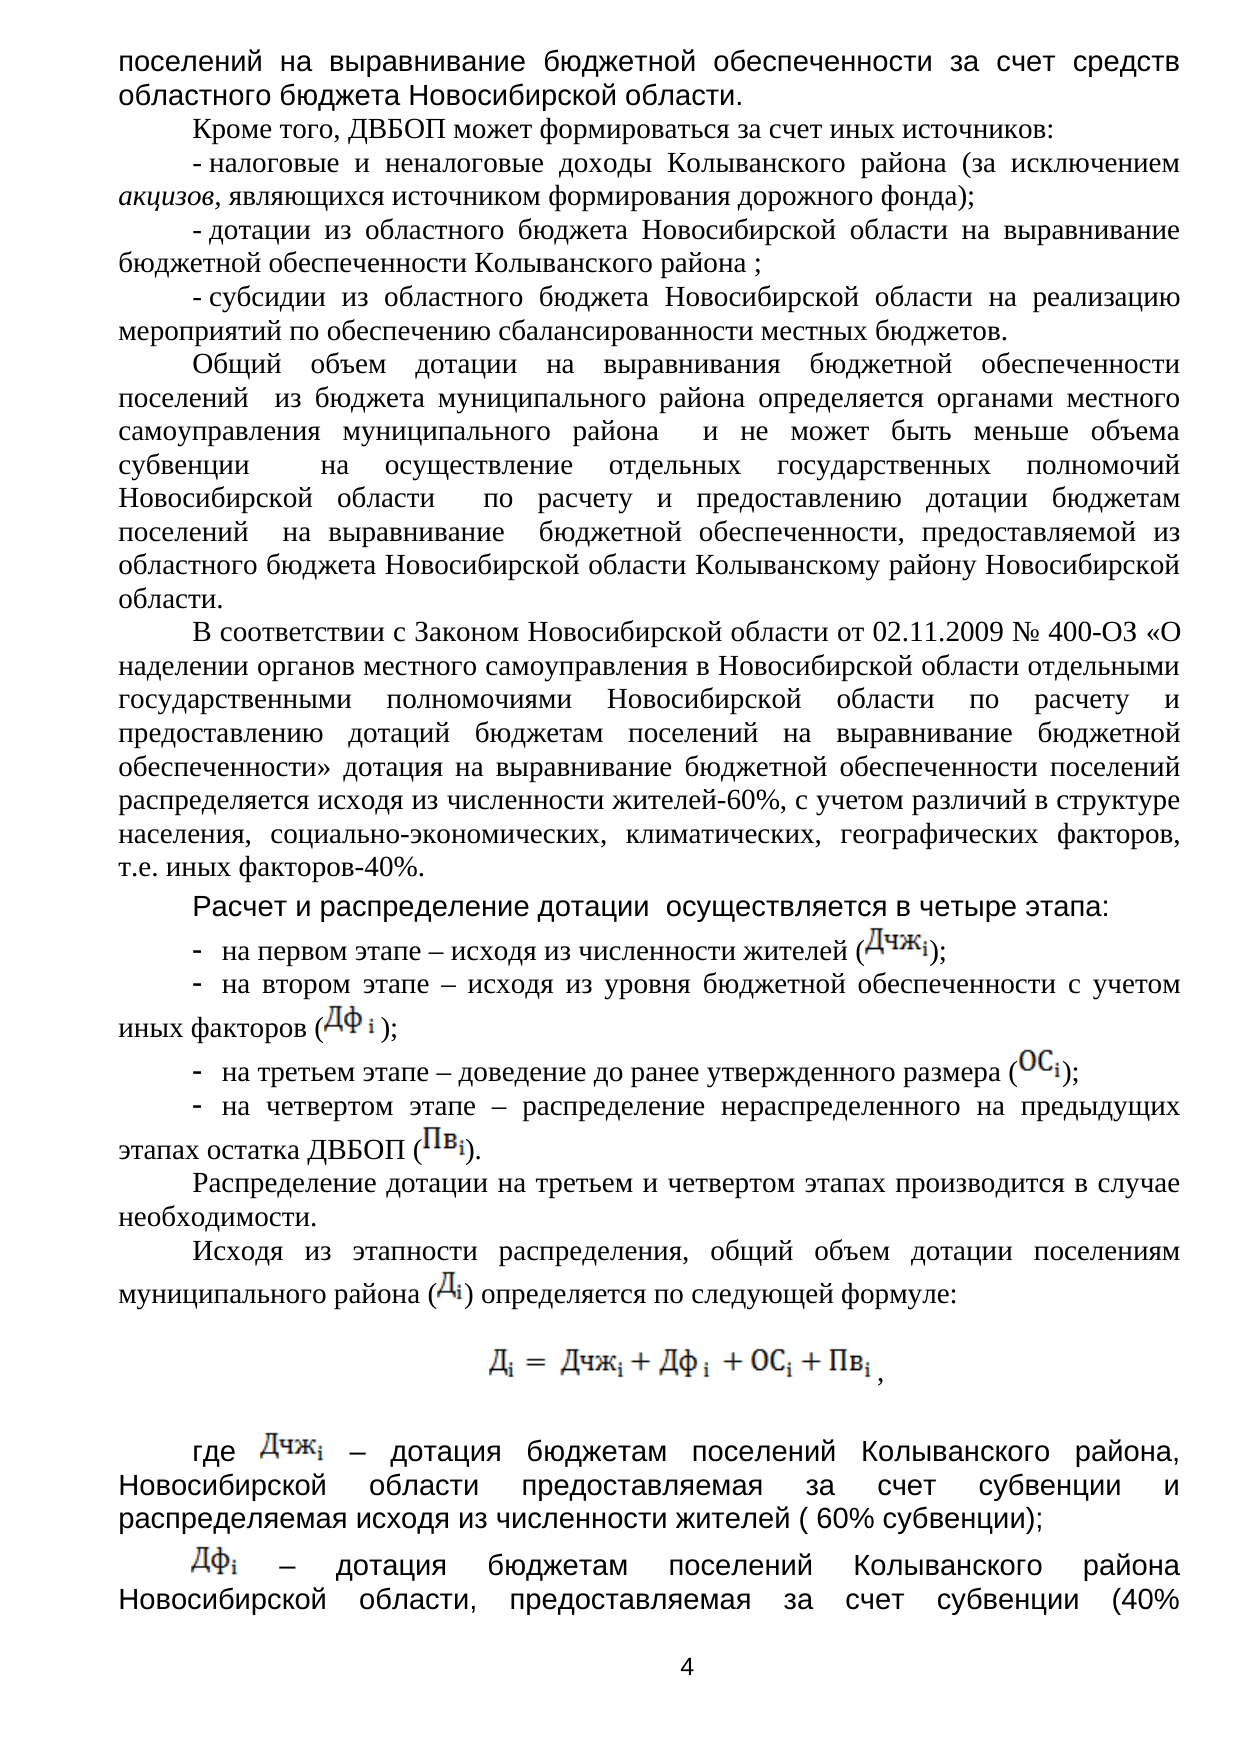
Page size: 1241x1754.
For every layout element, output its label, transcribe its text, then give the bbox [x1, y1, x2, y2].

list на первом этапе – исходя из численности жителей (); [118, 923, 1181, 967]
text - налоговые и неналоговые доходы Колыванского района (за исключением акцизов, являющихся источником формирования дорожного фонда); [118, 145, 1181, 212]
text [118, 44, 1181, 111]
text - субсидии из областного бюджета Новосибирской области на реализацию мероприятий по обеспечению сбалансированности местных бюджетов. [118, 279, 1181, 346]
text Общий объем дотации на выравнивания бюджетной обеспеченности поселений из бюджета муниципального района определяется органами местного самоуправления муниципального района и не может быть меньше объема субвенции на осуществление отдельных государственных полномочий Новосибирской области по расчету и предоставлению дотации бюджетам поселений на выравнивание бюджетной обеспеченности, предоставляемой из областного бюджета Новосибирской области Колыванскому району Новосибирской области. [118, 346, 1181, 614]
text Распределение дотации на третьем и четвертом этапах производится в случае необходимости. [118, 1166, 1181, 1233]
picture [489, 1343, 877, 1382]
picture [191, 1541, 239, 1576]
picture [437, 1266, 464, 1304]
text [118, 1541, 1181, 1615]
list на четвертом этапе – распределение нераспределенного на предыдущих этапах остатка ДВБОП (). [118, 1088, 1181, 1166]
list на третьем этапе – доведение до ранее утвержденного размера (); [118, 1044, 1181, 1088]
text Кроме того, ДВБОП может формироваться за счет иных источников: [118, 111, 1181, 145]
text - дотации из областного бюджета Новосибирской области на выравнивание бюджетной обеспеченности Колыванского района ; [118, 212, 1181, 279]
picture [324, 1000, 381, 1038]
picture [422, 1121, 465, 1160]
picture [865, 922, 930, 961]
picture [1018, 1044, 1062, 1082]
text где – дотация бюджетам поселений Колыванского района, Новосибирской области предоставляемая за счет субвенции и распределяемая исходя из численности жителей ( 60% субвенции); [118, 1427, 1181, 1535]
list на втором этапе – исходя из уровня бюджетной обеспеченности с учетом иных факторов (); [118, 967, 1181, 1044]
picture [260, 1427, 325, 1462]
text Расчет и распределение дотации осуществляется в четыре этапа: [118, 889, 1181, 923]
text В соответствии с Законом Новосибирской области от 02.11.2009 № 400-ОЗ «О наделении органов местного самоуправления в Новосибирской области отдельными государственными полномочиями Новосибирской области по расчету и предоставлению дотаций бюджетам поселений на выравнивание бюджетной обеспеченности» дотация на выравнивание бюджетной обеспеченности поселений распределяется исходя из численности жителей-60%, с учетом различий в структуре населения, социально-экономических, климатических, географических факторов, т.е. иных факторов-40%. [118, 614, 1181, 883]
list Исходя из этапности распределения, общий объем дотации поселениям муниципального района () определяется по следующей формуле: [118, 1233, 1181, 1310]
